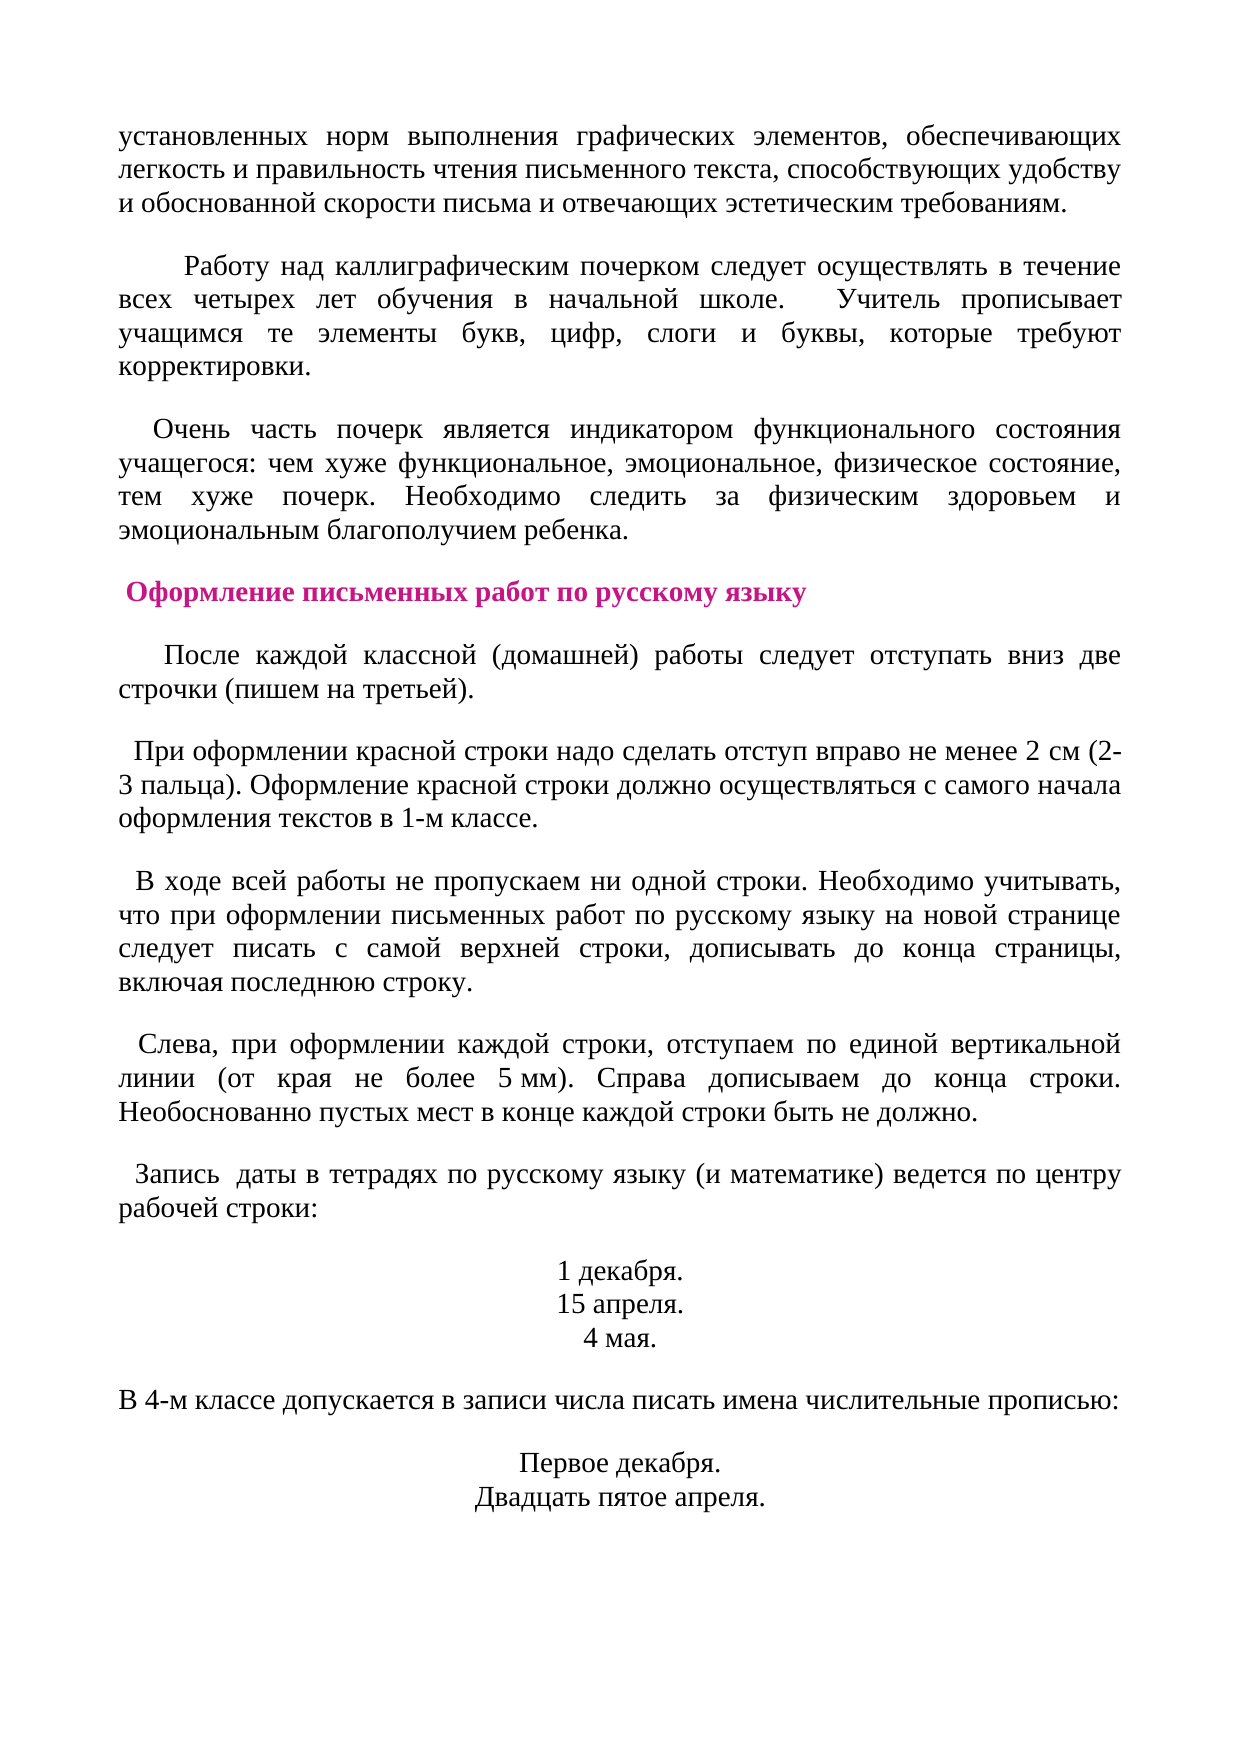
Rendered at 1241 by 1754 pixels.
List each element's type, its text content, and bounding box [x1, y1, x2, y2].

text Запись даты в тетрадях по русскому языку (и математике) ведется по центру рабочей строки: [118, 1156, 1122, 1223]
text Работу над каллиграфическим почерком следует осуществлять в течение всех четырех лет обучения в начальной школе. Учитель прописывает учащимся те элементы букв, цифр, слоги и буквы, которые требуют корректировки. [118, 248, 1122, 382]
text 1 декабря. 15 апреля. 4 мая. [118, 1253, 1122, 1353]
text После каждой классной (домашней) работы следует отступать вниз две строчки (пишем на третьей). [118, 637, 1122, 704]
text Слева, при оформлении каждой строки, отступаем по единой вертикальной линии (от края не более 5 мм). Справа дописываем до конца строки. Необоснованно пустых мест в конце каждой строки быть не должно. [118, 1027, 1122, 1127]
text Первое декабря. Двадцать пятое апреля. [118, 1445, 1122, 1574]
text В ходе всей работы не пропускаем ни одной строки. Необходимо учитывать, что при оформлении письменных работ по русскому языку на новой странице следует писать с самой верхней строки, дописывать до конца страницы, включая последнюю строку. [118, 863, 1122, 997]
text В 4-м классе допускается в записи числа писать имена числительные прописью: [118, 1382, 1122, 1416]
text При оформлении красной строки надо сделать отступ вправо не менее 2 см (2-3 пальца). Оформление красной строки должно осуществляться с самого начала оформления текстов в 1-м классе. [118, 733, 1122, 834]
text Оформление письменных работ по русскому языку [118, 574, 1122, 608]
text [118, 118, 1122, 219]
text Очень часть почерк является индикатором функционального состояния учащегося: чем хуже функциональное, эмоциональное, физическое состояние, тем хуже почерк. Необходимо следить за физическим здоровьем и эмоциональным благополучием ребенка. [118, 411, 1122, 545]
